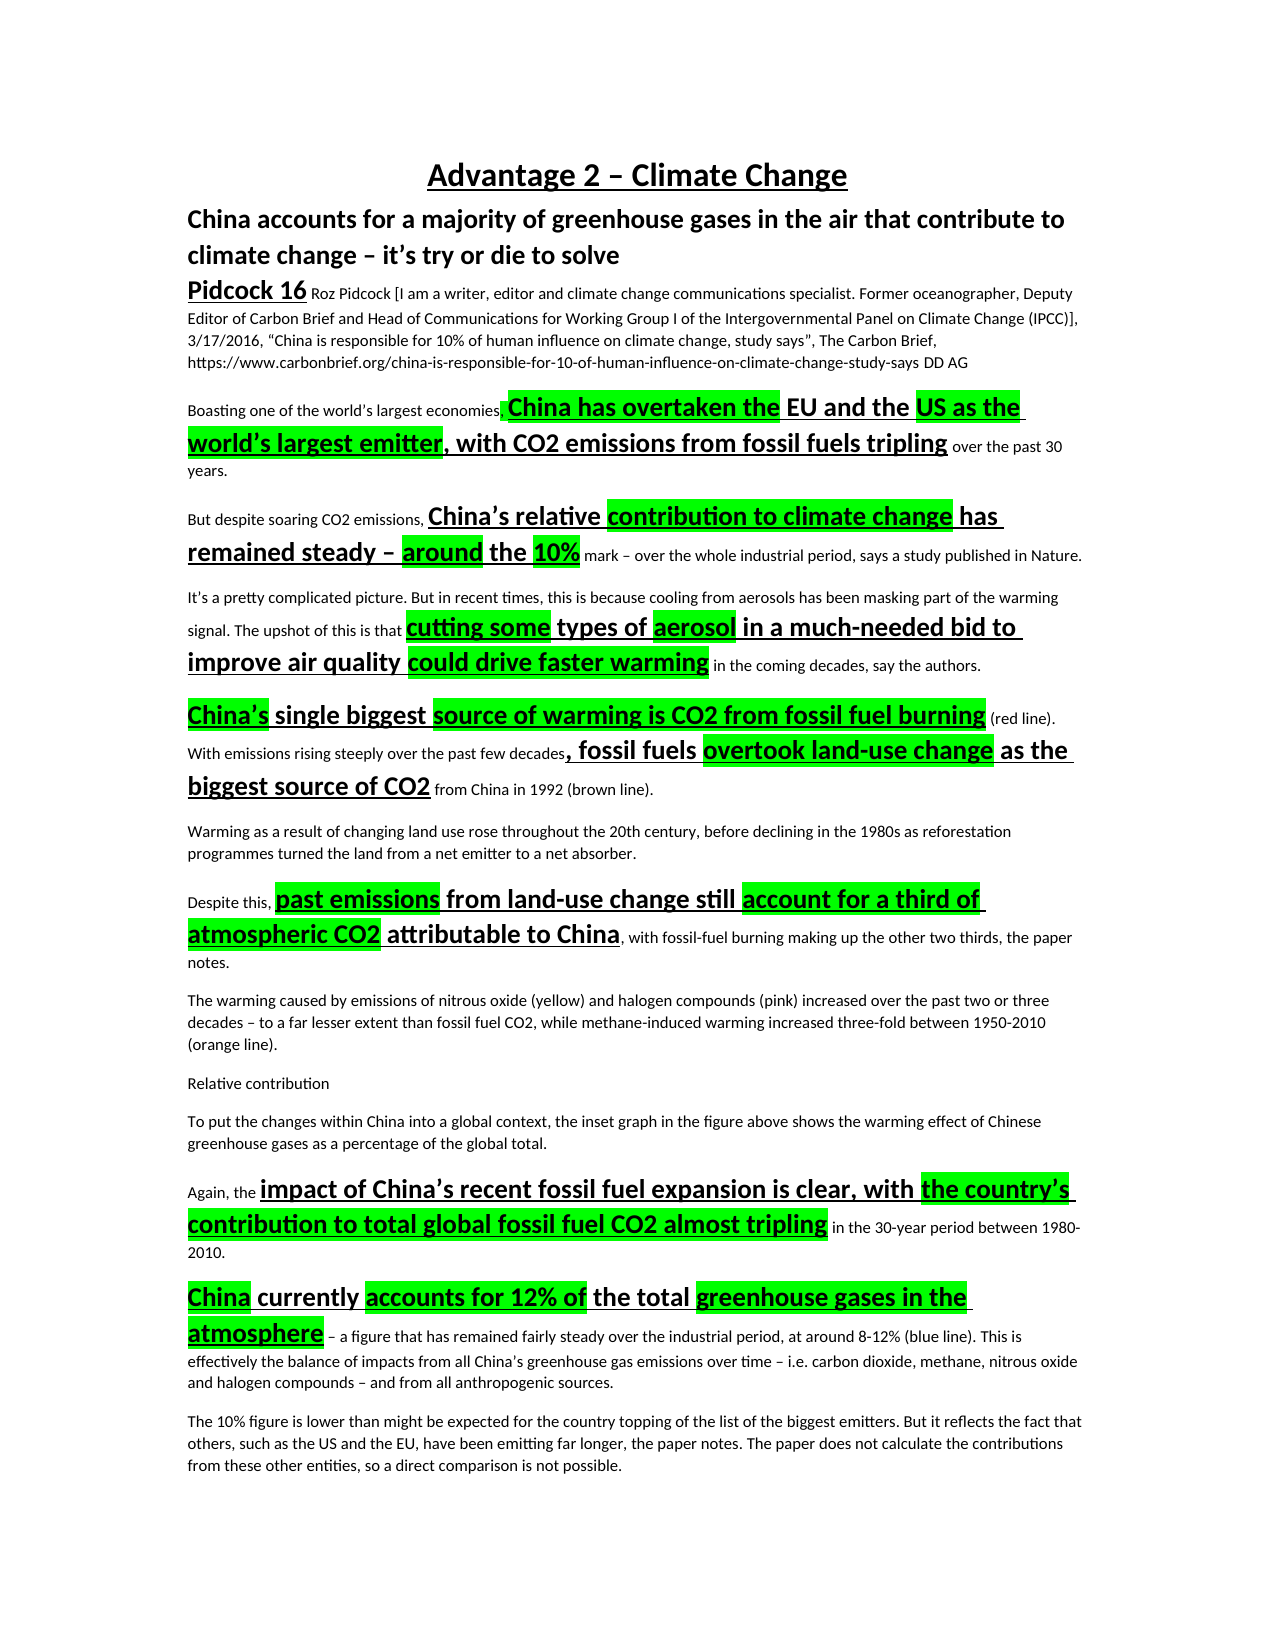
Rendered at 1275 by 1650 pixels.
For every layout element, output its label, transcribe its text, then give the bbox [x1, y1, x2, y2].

subtitle China accounts for a majority of greenhouse gases in the air that contribute to climate change – it’s try or die to solve [187, 202, 1087, 271]
text Boasting one of the world’s largest economies, China has overtaken the EU and the US as the world’s largest emitter, with CO2 emissions from fossil fuels tripling over the past 30 years. [187, 390, 1087, 481]
text China currently accounts for 12% of the total greenhouse gases in the atmosphere – a figure that has remained fairly steady over the industrial period, at around 8-12% (blue line). This is effectively the balance of impacts from all China’s greenhouse gas emissions over time – i.e. carbon dioxide, methane, nitrous oxide and halogen compounds – and from all anthropogenic sources. [187, 1281, 1087, 1393]
text Despite this, past emissions from land-use change still account for a third of atmospheric CO2 attributable to China, with fossil-fuel burning making up the other two thirds, the paper notes. [187, 882, 1087, 972]
subtitle Advantage 2 – Climate Change [187, 154, 1087, 195]
text Relative contribution [187, 1073, 1087, 1093]
text The 10% figure is lower than might be expected for the country topping of the list of the biggest emitters. But it reflects the fact that others, such as the US and the EU, have been emitting far longer, the paper notes. The paper does not calculate the contributions from these other entities, so a direct comparison is not possible. [187, 1411, 1087, 1475]
text Warming as a result of changing land use rose throughout the 20th century, before declining in the 1980s as reforestation programmes turned the land from a net emitter to a net absorber. [187, 821, 1087, 864]
text To put the changes within China into a global context, the inset graph in the figure above shows the warming effect of Chinese greenhouse gases as a percentage of the global total. [187, 1111, 1087, 1154]
text China’s single biggest source of warming is CO2 from fossil fuel burning (red line). With emissions rising steeply over the past few decades, fossil fuels overtook land-use change as the biggest source of CO2 from China in 1992 (brown line). [187, 698, 1087, 802]
text Pidcock 16 Roz Pidcock [I am a writer, editor and climate change communications specialist. Former oceanographer, Deputy Editor of Carbon Brief and Head of Communications for Working Group I of the Intergovernmental Panel on Climate Change (IPCC)], 3/17/2016, “China is responsible for 10% of human influence on climate change, study says”, The Carbon Brief, https://www.carbonbrief.org/china-is-responsible-for-10-of-human-influence-on-climate-change-study-says DD AG [187, 273, 1087, 372]
text But despite soaring CO2 emissions, China’s relative contribution to climate change has remained steady – around the 10% mark – over the whole industrial period, says a study published in Nature. [187, 499, 1087, 568]
text The warming caused by emissions of nitrous oxide (yellow) and halogen compounds (pink) increased over the past two or three decades – to a far lesser extent than fossil fuel CO2, while methane-induced warming increased three-fold between 1950-2010 (orange line). [187, 991, 1087, 1055]
text It’s a pretty complicated picture. But in recent times, this is because cooling from aerosols has been masking part of the warming signal. The upshot of this is that cutting some types of aerosol in a much-needed bid to improve air quality could drive faster warming in the coming decades, say the authors. [187, 587, 1087, 679]
text Again, the impact of China’s recent fossil fuel expansion is clear, with the country’s contribution to total global fossil fuel CO2 almost tripling in the 30-year period between 1980-2010. [187, 1172, 1087, 1262]
